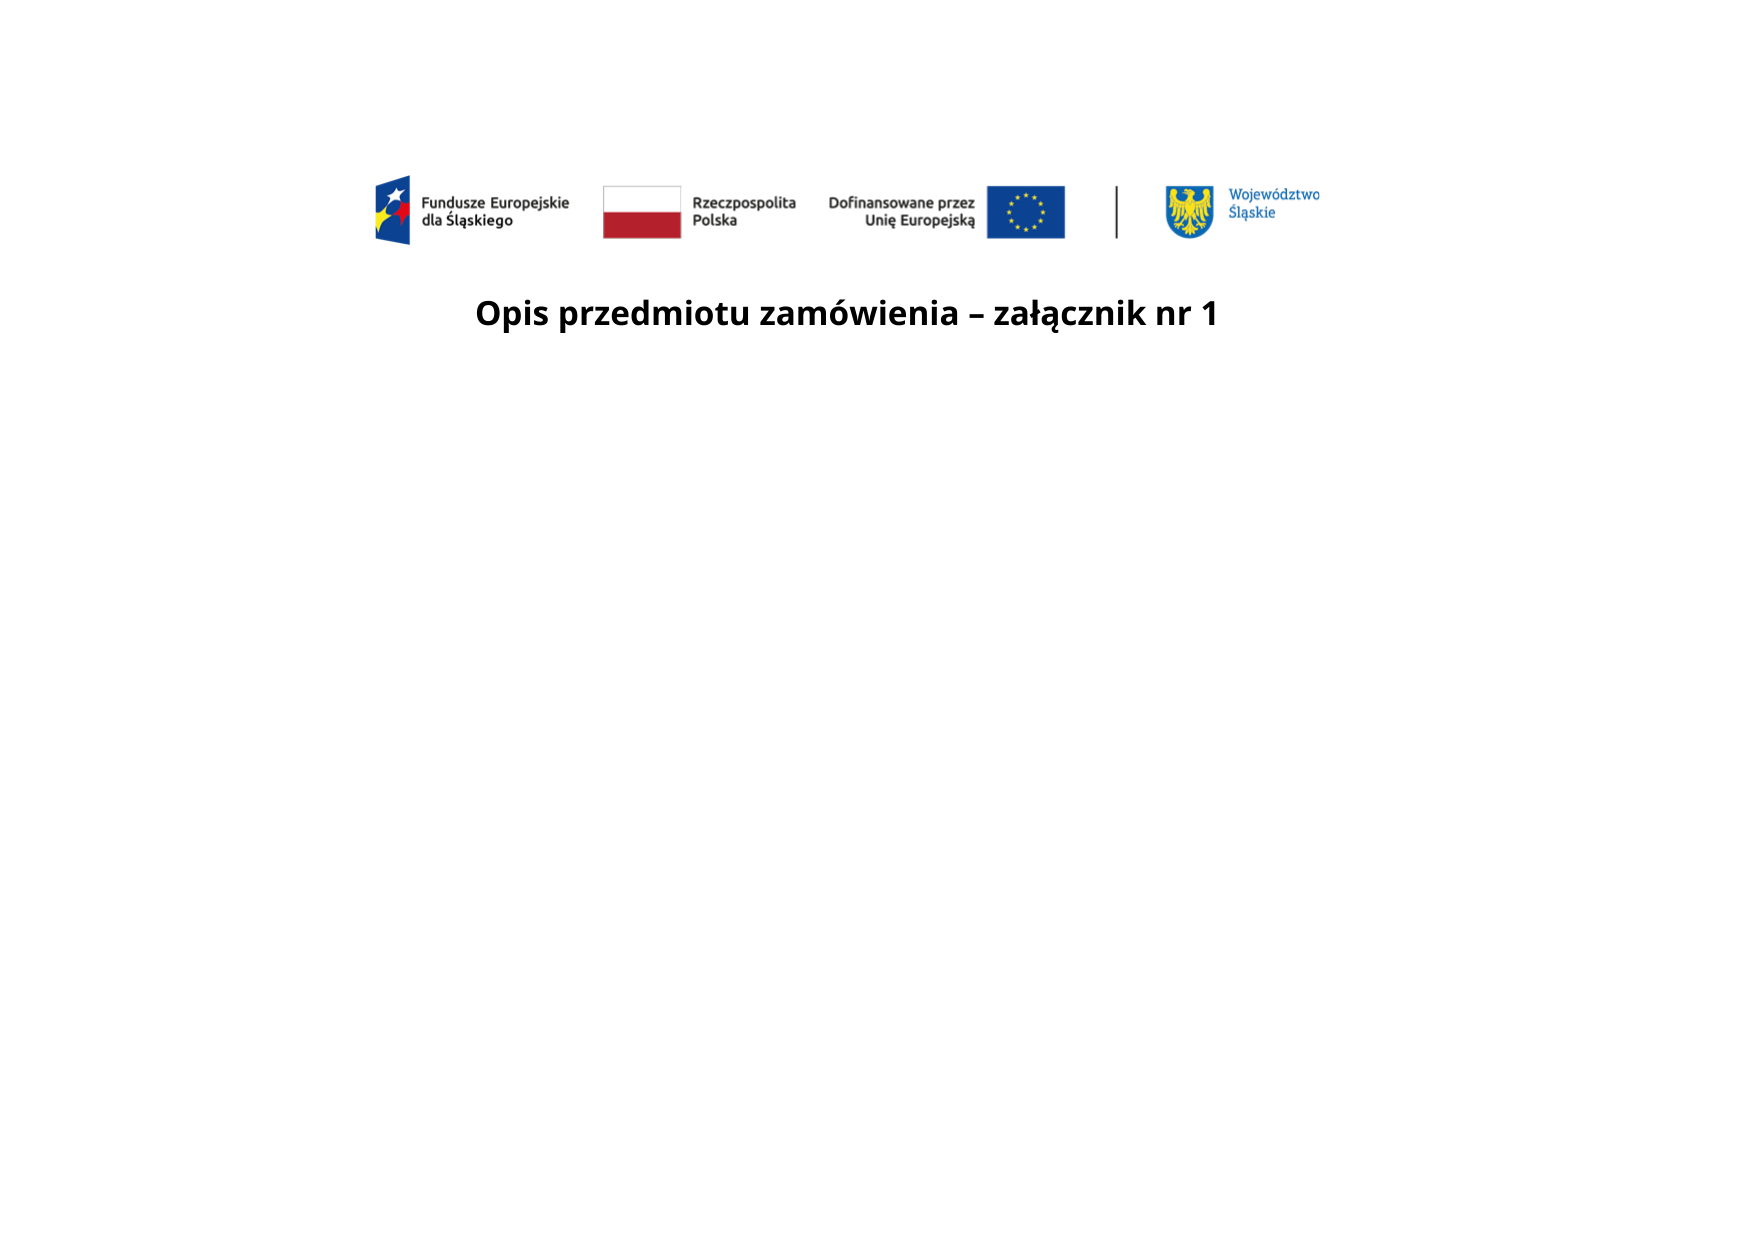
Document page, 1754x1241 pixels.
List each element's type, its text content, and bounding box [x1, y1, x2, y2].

text Opis przedmiotu zamówienia – załącznik nr 1 [89, 290, 1606, 335]
picture [375, 175, 1320, 245]
